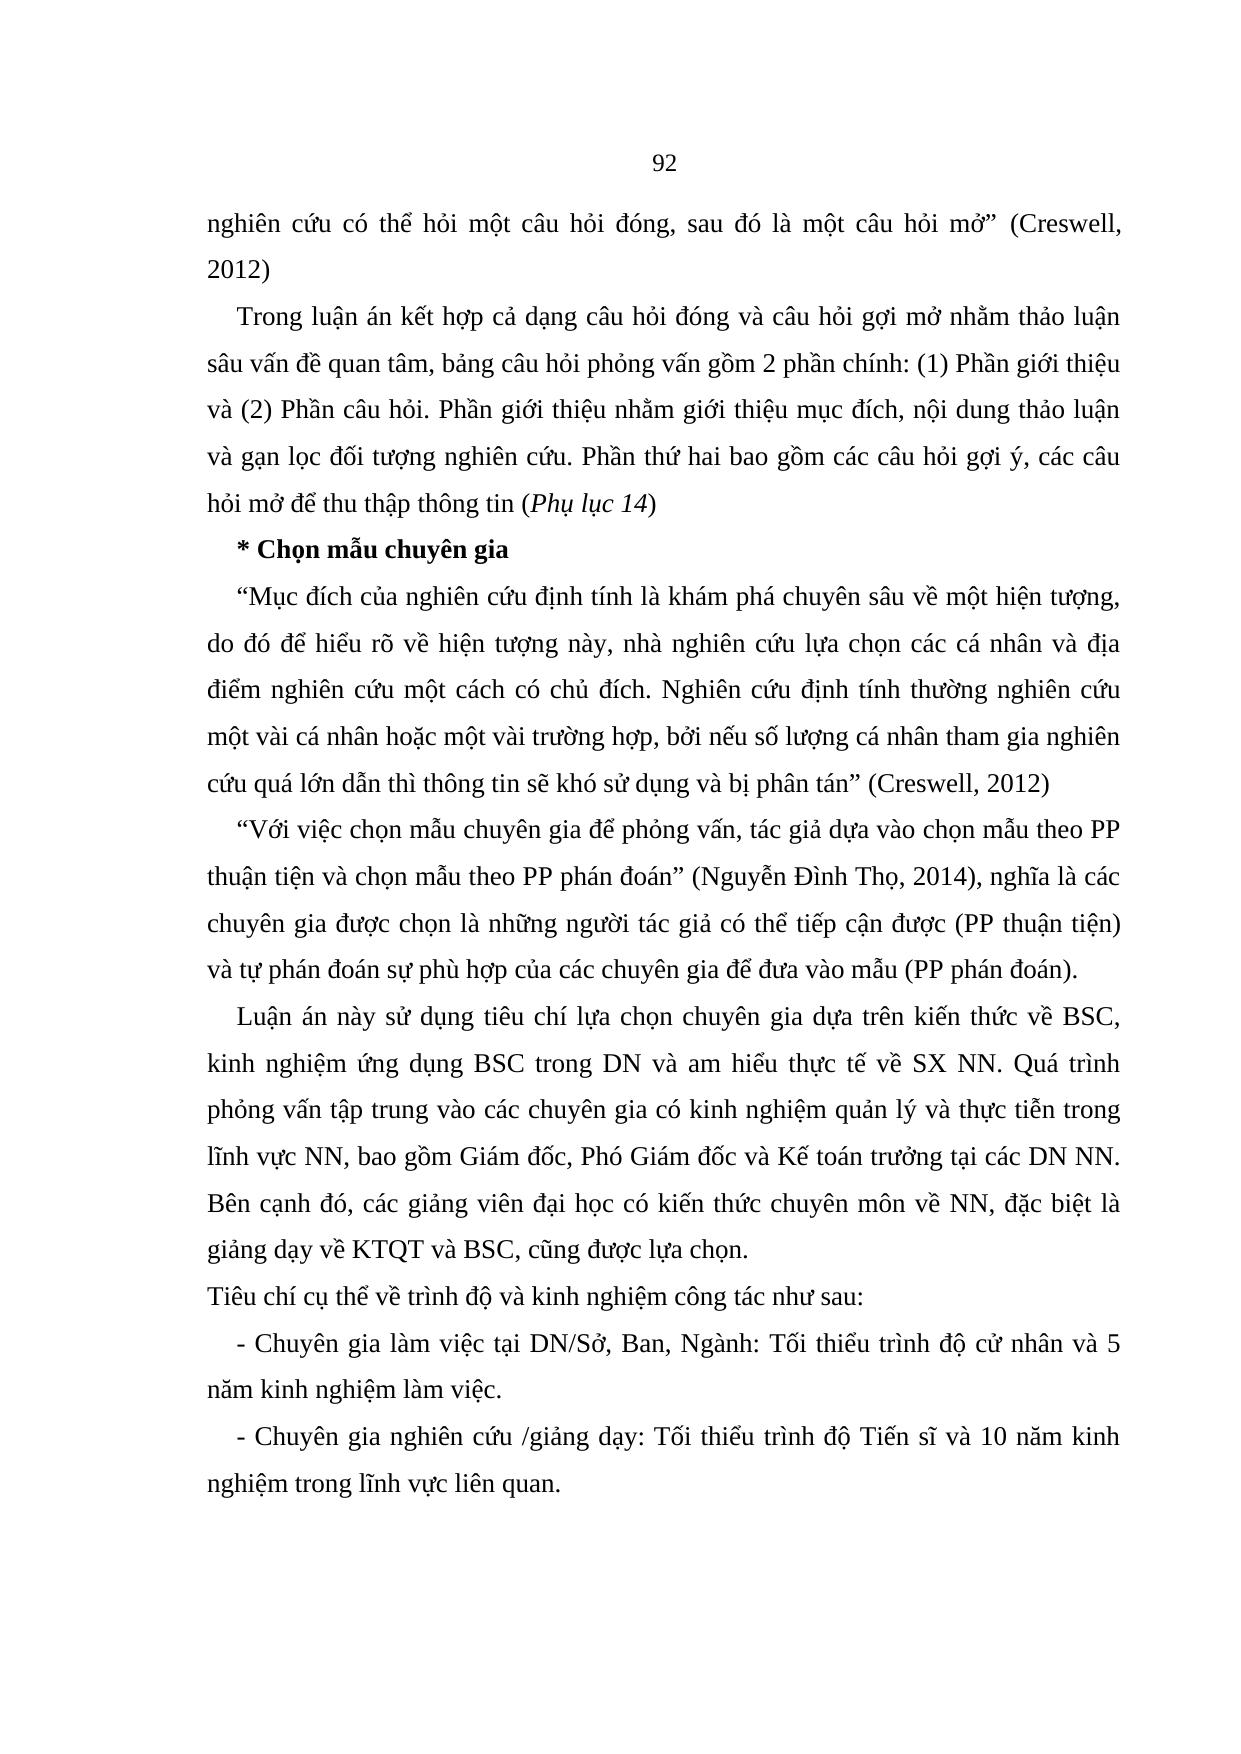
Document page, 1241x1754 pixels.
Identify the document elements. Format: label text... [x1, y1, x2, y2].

text * Chọn mẫu chuyên gia [207, 533, 1122, 564]
text - Chuyên gia làm việc tại DN/Sở, Ban, Ngành: Tối thiểu trình độ cử nhân và 5 năm kinh nghiệm làm việc. [207, 1327, 1122, 1404]
text “Với việc chọn mẫu chuyên gia để phỏng vấn, tác giả dựa vào chọn mẫu theo PP thuận tiện và chọn mẫu theo PP phán đoán” (Nguyễn Đình Thọ, 2014), nghĩa là các chuyên gia được chọn là những người tác giả có thể tiếp cận được (PP thuận tiện) và tự phán đoán sự phù hợp của các chuyên gia để đưa vào mẫu (PP phán đoán). [207, 813, 1122, 984]
text Luận án này sử dụng tiêu chí lựa chọn chuyên gia dựa trên kiến thức về BSC, kinh nghiệm ứng dụng BSC trong DN và am hiểu thực tế về SX NN. Quá trình phỏng vấn tập trung vào các chuyên gia có kinh nghiệm quản lý và thực tiễn trong lĩnh vực NN, bao gồm Giám đốc, Phó Giám đốc và Kế toán trưởng tại các DN NN. Bên cạnh đó, các giảng viên đại học có kiến thức chuyên môn về NN, đặc biệt là giảng dạy về KTQT và BSC, cũng được lựa chọn. [207, 1000, 1122, 1264]
text Trong luận án kết hợp cả dạng câu hỏi đóng và câu hỏi gợi mở nhằm thảo luận sâu vấn đề quan tâm, bảng câu hỏi phỏng vấn gồm 2 phần chính: (1) Phần giới thiệu và (2) Phần câu hỏi. Phần giới thiệu nhằm giới thiệu mục đích, nội dung thảo luận và gạn lọc đối tượng nghiên cứu. Phần thứ hai bao gồm các câu hỏi gợi ý, các câu hỏi mở để thu thập thông tin (Phụ lục 14) [207, 300, 1122, 518]
text “Mục đích của nghiên cứu định tính là khám phá chuyên sâu về một hiện tượng, do đó để hiểu rõ về hiện tượng này, nhà nghiên cứu lựa chọn các cá nhân và địa điểm nghiên cứu một cách có chủ đích. Nghiên cứu định tính thường nghiên cứu một vài cá nhân hoặc một vài trường hợp, bởi nếu số lượng cá nhân tham gia nghiên cứu quá lớn dẫn thì thông tin sẽ khó sử dụng và bị phân tán” (Creswell, 2012) [207, 580, 1122, 798]
text - Chuyên gia nghiên cứu /giảng dạy: Tối thiểu trình độ Tiến sĩ và 10 năm kinh nghiệm trong lĩnh vực liên quan. [207, 1420, 1122, 1498]
text Tiêu chí cụ thể về trình độ và kinh nghiệm công tác như sau: [207, 1280, 1122, 1311]
